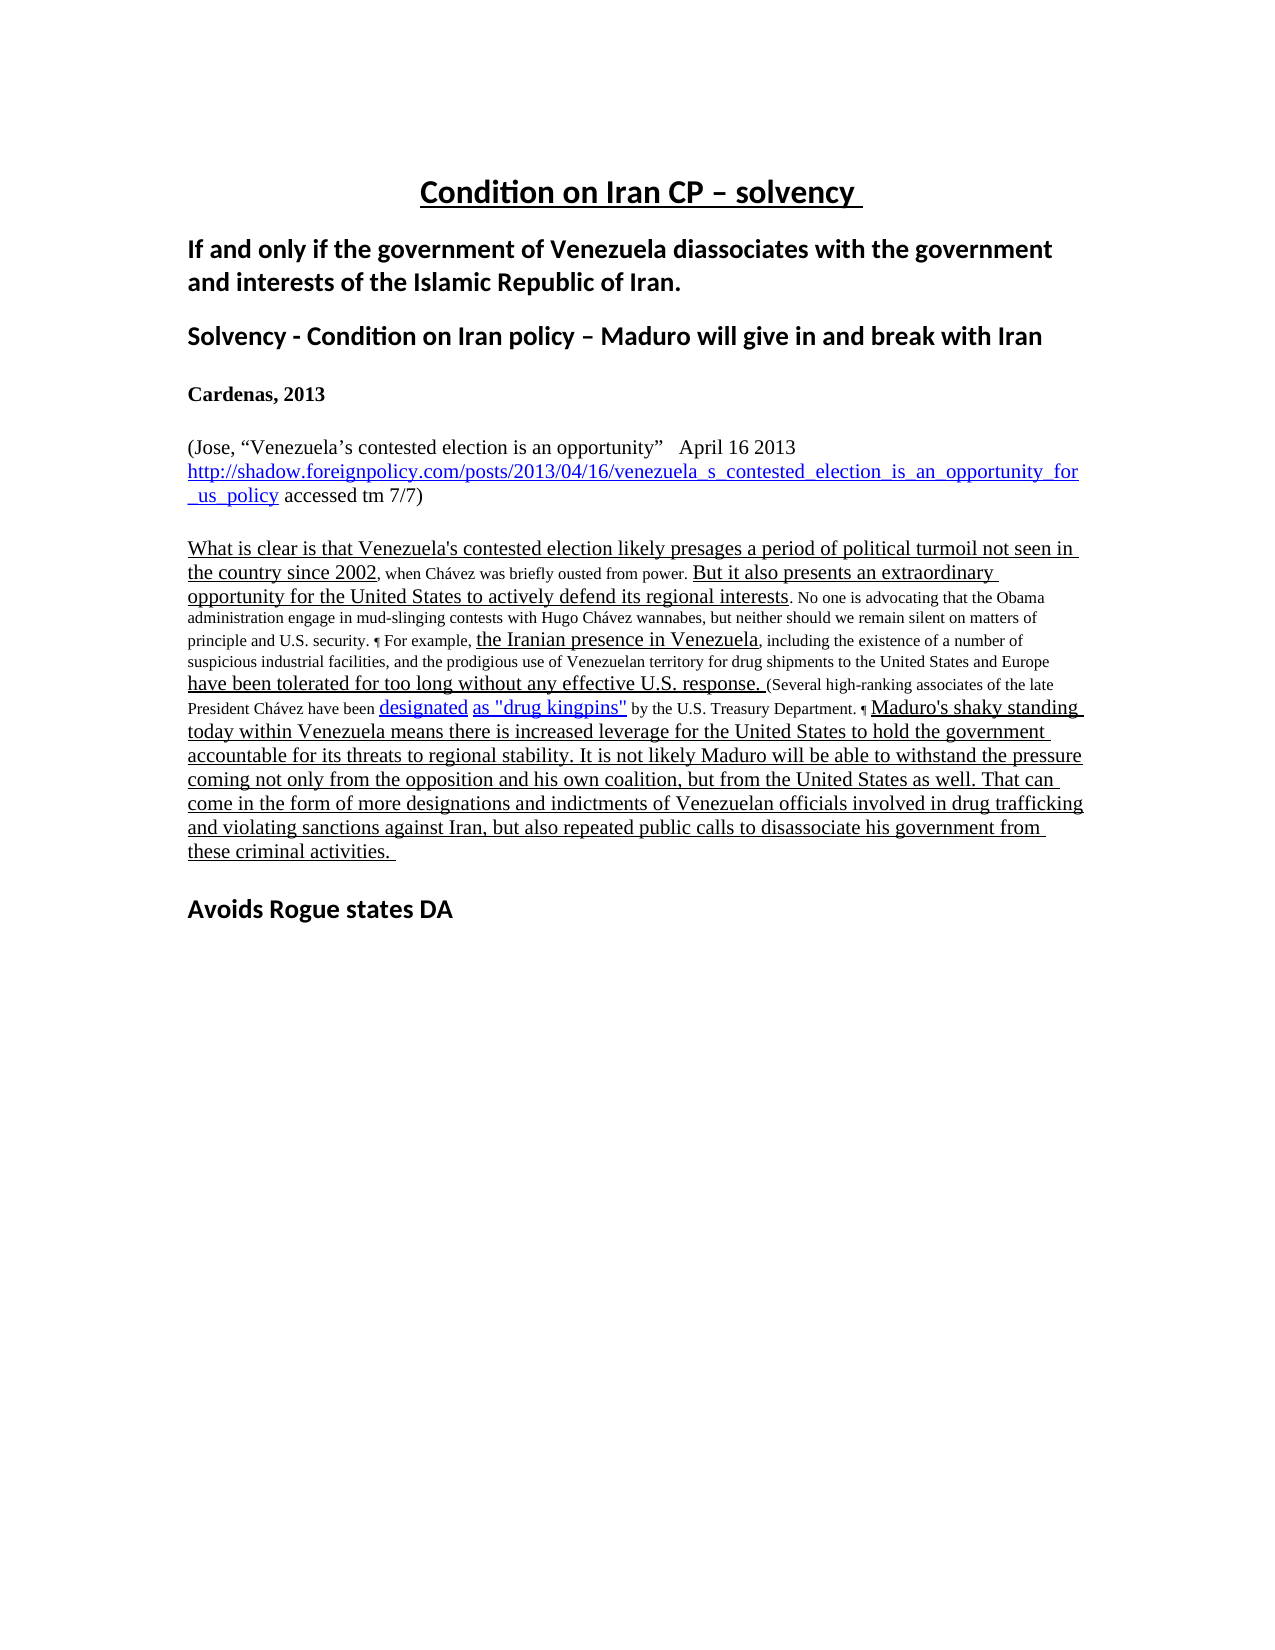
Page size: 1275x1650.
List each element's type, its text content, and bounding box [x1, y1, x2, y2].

subtitle Avoids Rogue states DA [187, 892, 1087, 925]
subtitle If and only if the government of Venezuela diassociates with the government and interests of the Islamic Republic of Iran. [187, 232, 1087, 298]
text (Jose, “Venezuela’s contested election is an opportunity” April 16 2013 http://shadow.foreignpolicy.com/posts/2013/04/16/venezuela_s_contested_election_is_an_opportunity_for_us_policy accessed tm 7/7) [187, 435, 1087, 507]
subtitle Condition on Iran CP – solvency [187, 171, 1087, 212]
subtitle Solvency - Condition on Iran policy – Maduro will give in and break with Iran [187, 319, 1087, 352]
text What is clear is that Venezuela's contested election likely presages a period of political turmoil not seen in the country since 2002, when Chávez was briefly ousted from power. But it also presents an extraordinary opportunity for the United States to actively defend its regional interests. No one is advocating that the Obama administration engage in mud-slinging contests with Hugo Chávez wannabes, but neither should we remain silent on matters of principle and U.S. security. ¶ For example, the Iranian presence in Venezuela, including the existence of a number of suspicious industrial facilities, and the prodigious use of Venezuelan territory for drug shipments to the United States and Europe have been tolerated for too long without any effective U.S. response. (Several high-ranking associates of the late President Chávez have been designated as "drug kingpins" by the U.S. Treasury Department. ¶ Maduro's shaky standing today within Venezuela means there is increased leverage for the United States to hold the government accountable for its threats to regional stability. It is not likely Maduro will be able to withstand the pressure coming not only from the opposition and his own coalition, but from the United States as well. That can come in the form of more designations and indictments of Venezuelan officials involved in drug trafficking and violating sanctions against Iran, but also repeated public calls to disassociate his government from these criminal activities. [187, 536, 1087, 863]
text Cardenas, 2013 [187, 381, 1087, 406]
